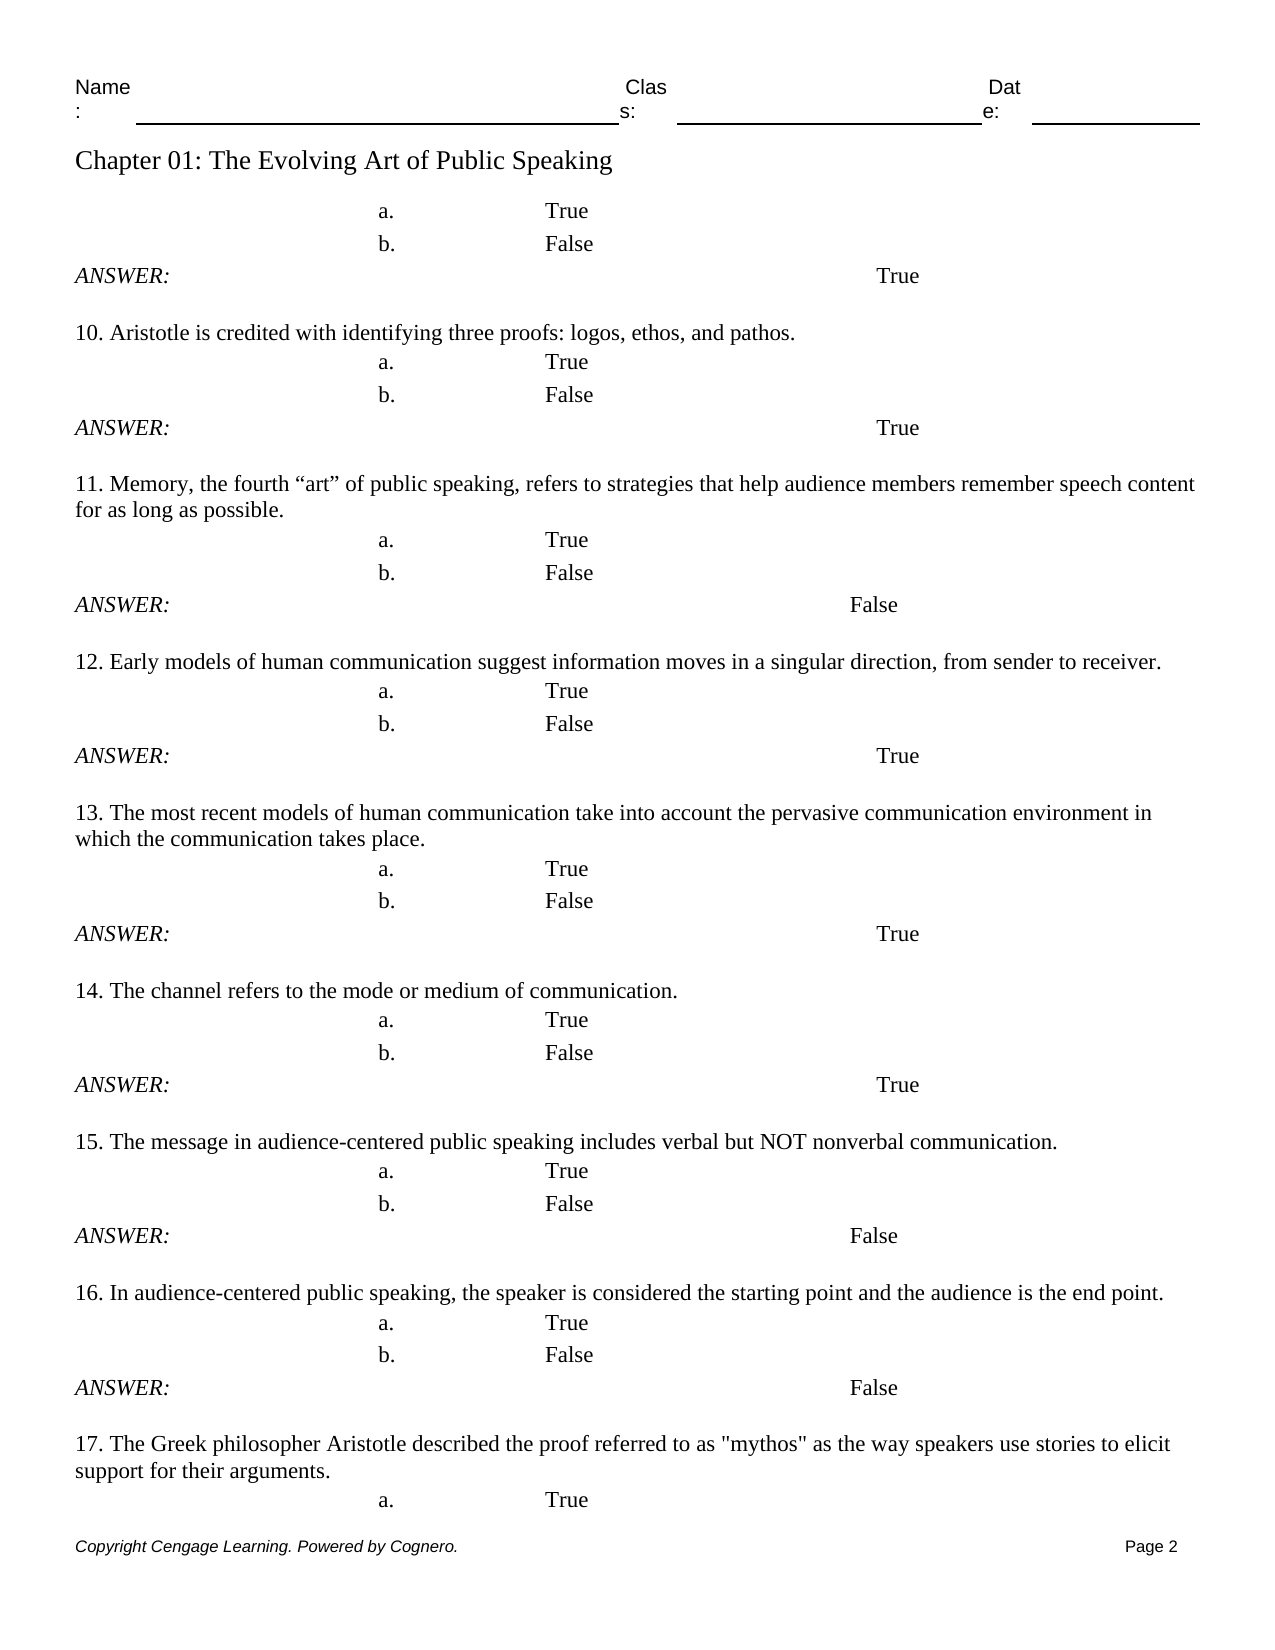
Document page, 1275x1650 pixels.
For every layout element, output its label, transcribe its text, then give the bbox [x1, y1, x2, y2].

table_header 15. The message in audience-centered public speaking includes verbal but NOT nonverbal communication. [75, 1128, 1200, 1252]
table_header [75, 1430, 1200, 1516]
table_header 11. Memory, the fourth “art” of public speaking, refers to strategies that help audience members remember speech content for as long as possible. [75, 470, 1200, 621]
table_header 13. The most recent models of human communication take into account the pervasive communication environment in which the communication takes place. [75, 799, 1200, 950]
table_header 10. Aristotle is credited with identifying three proofs: logos, ethos, and pathos. [75, 319, 1200, 443]
table_header 16. In audience-centered public speaking, the speaker is considered the starting point and the audience is the end point. [75, 1279, 1200, 1403]
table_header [75, 194, 1200, 292]
table_header 12. Early models of human communication suggest information moves in a singular direction, from sender to receiver. [75, 648, 1200, 772]
table_header 14. The channel refers to the mode or medium of communication. [75, 977, 1200, 1101]
